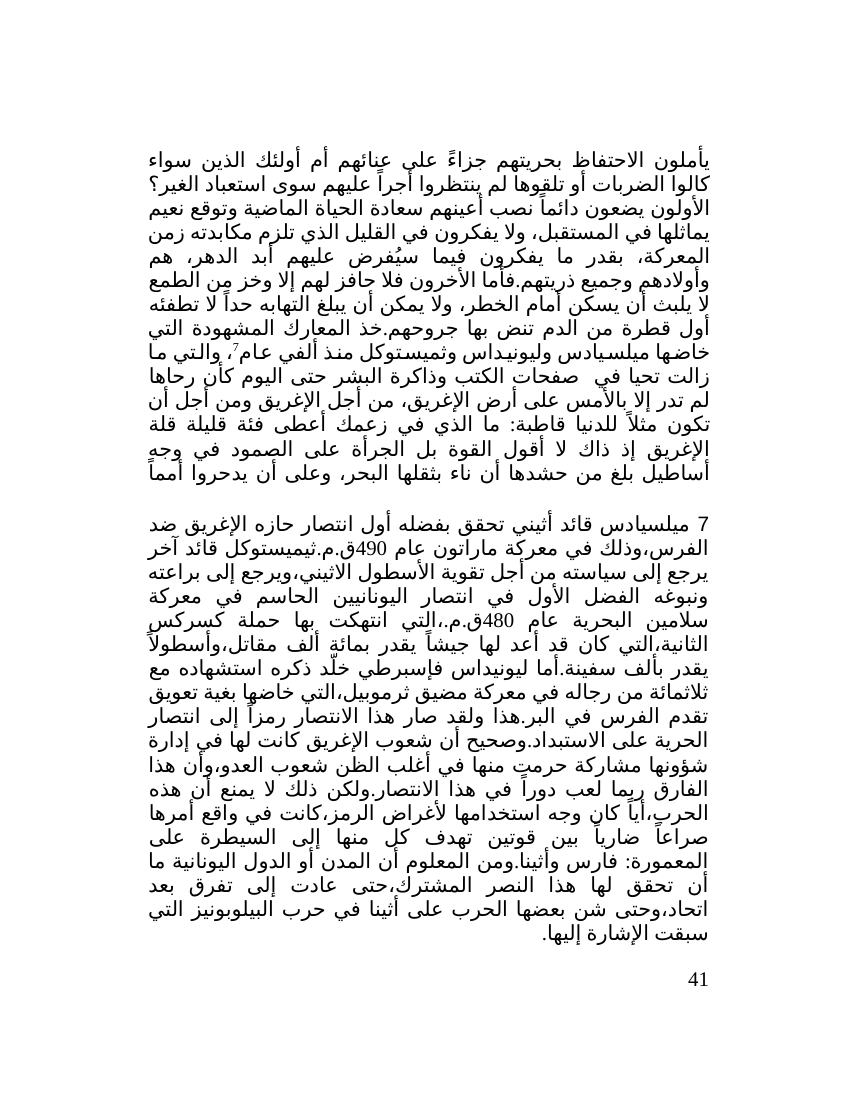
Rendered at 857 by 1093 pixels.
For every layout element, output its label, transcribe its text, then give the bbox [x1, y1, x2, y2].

text ضع بجانب خمسين ألف رجل مدججين بالسلاح.وضع مثلهم بالجانب الأخر.دعهم يصطفون للمعركة ثم يلتحمون، بعضهم أحرار يقاتلون دفاعاً عن حريتهم والبعض الأخر بغية سلبهم إياها.ترى من تظنك تُعد بالنصر؟ من تظن أنهم ذاهبون إلى ساحة القتال بخطى مقدامة؟ من يأملون الاحتفاظ بحريتهم جزاءً على عنائهم أم أولئك الذين سواء كالوا الضربات أو تلقوها لم ينتظروا أجراً عليهم سوى استعباد الغير؟ الأولون يضعون دائماً نصب أعينهم سعادة الحياة الماضية وتوقع نعيم يماثلها في المستقبل، ولا يفكرون في القليل الذي تلزم مكابدته زمن المعركة، بقدر ما يفكرون فيما سيُفرض عليهم أبد الدهر، هم وأولادهم وجميع ذريتهم.فأما الأخرون فلا حافز لهم إلا وخز من الطمع لا يلبث أن يسكن أمام الخطر، ولا يمكن أن يبلغ التهابه حداً لا تطفئه أول قطرة من الدم تنض بها جروحهم.خذ المعارك المشهودة التي خاضها ميلسيادس وليونيداس وثميستوكل منذ ألفي عام، والتي ما زالت تحيا في صفحات الكتب وذاكرة البشر حتى اليوم كأن رحاها لم تدر إلا بالأمس على أرض الإغريق، من أجل الإغريق ومن أجل أن تكون مثلاً للدنيا قاطبة: ما الذي في زعمك أعطى فئة قليلة قلة الإغريق إذ ذاك لا أقول القوة بل الجرأة على الصمود في وجه أساطيل بلغ من حشدها أن ناء بثقلها البحر، وعلى أن يدحروا أمماً بلغ من كثرتها أن كتيبة الإغريق بأسرها ما كان يكفي جنودها تزويد أعدائها ولو بالقواد ليس غير؟ ماذا سوى أن المعركة لم تكن في هذه الأيام المجيدة معركة الإغريق ضد الفرس، بقدر ما كانت تعني انتصار الحرية على السيادة، وانتصار العتق على جشع الاسترقاق؟ [148, 148, 710, 484]
